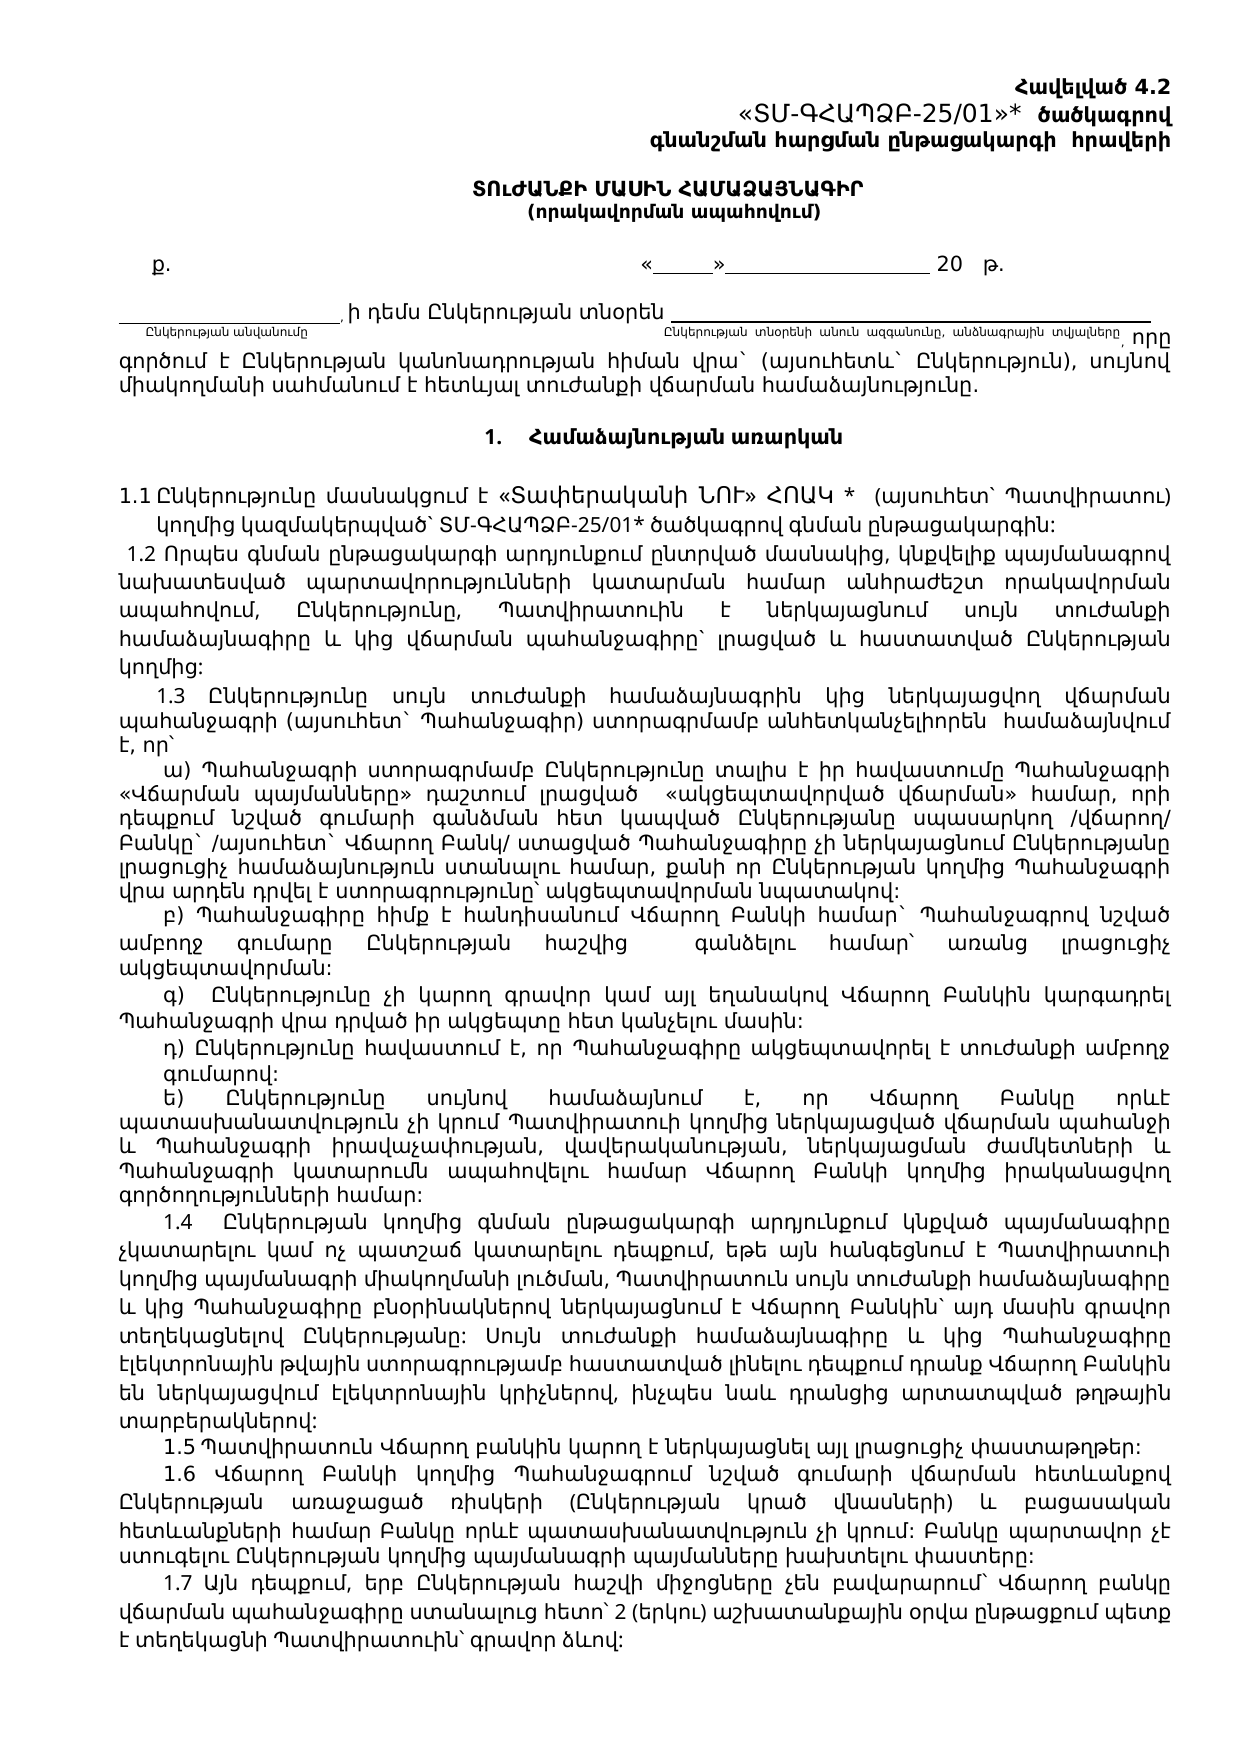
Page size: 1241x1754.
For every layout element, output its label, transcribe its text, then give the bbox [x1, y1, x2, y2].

text (որակավորման ապահովում) [118, 201, 1171, 223]
list Ընկերությունը մասնակցում է «Տափերականի ՆՈՒ» ՀՈԱԿ * (այսուհետ` Պատվիրատու) կողմից կազմակերպված` ՏՄ-ԳՀԱՊՁԲ-25/01* ծածկագրով գնման ընթացակարգին: [118, 479, 1171, 539]
text Ընկերության անվանումը Ընկերության տնօրենի անուն ազգանունը, անձնագրային տվյալները, որը գործում է Ընկերության կանոնադրության հիման վրա` (այսուհետև` Ընկերություն), սույնով միակողմանի սահմանում է հետևյալ տուժանքի վճարման համաձայնությունը. [118, 325, 1171, 397]
text 1.2 Որպես գնման ընթացակարգի արդյունքում ընտրված մասնակից, կնքվելիք պայմանագրով նախատեսված պարտավորությունների կատարման համար անհրաժեշտ որակավորման ապահովում, Ընկերությունը, Պատվիրատուին է ներկայացնում սույն տուժանքի համաձայնագիրը և կից վճարման պահանջագիրը` լրացված և հաստատված Ընկերության կողմից: [118, 539, 1171, 681]
text ք. « » 20 թ. [118, 252, 1171, 276]
text գ) Ընկերությունը չի կարող գրավոր կամ այլ եղանակով Վճարող Բանկին կարգադրել Պահանջագրի վրա դրված իր ակցեպտը հետ կանչելու մասին: [118, 980, 1171, 1033]
list Պատվիրատուն Վճարող բանկին կարող է ներկայացնել այլ լրացուցիչ փաստաթղթեր: [163, 1435, 1171, 1459]
text 1.4 Ընկերության կողմից գնման ընթացակարգի արդյունքում կնքված պայմանագիրը չկատարելու կամ ոչ պատշաճ կատարելու դեպքում, եթե այն հանգեցնում է Պատվիրատուի կողմից պայմանագրի միակողմանի լուծման, Պատվիրատուն սույն տուժանքի համաձայնագիրը և կից Պահանջագիրը բնօրինակներով ներկայացնում է Վճարող Բանկին` այդ մասին գրավոր տեղեկացնելով Ընկերությանը: Սույն տուժանքի համաձայնագիրը և կից Պահանջագիրը էլեկտրոնային թվային ստորագրությամբ հաստատված լինելու դեպքում դրանք Վճարող Բանկին են ներկայացվում էլեկտրոնային կրիչներով, ինչպես նաև դրանցից արտատպված թղթային տարբերակներով: [118, 1207, 1171, 1435]
text ՏՈւԺԱՆՔԻ ՄԱՍԻՆ ՀԱՄԱՁԱՅՆԱԳԻՐ [118, 177, 1171, 201]
text 1.7 Այն դեպքում, երբ Ընկերության հաշվի միջոցները չեն բավարարում՝ Վճարող բանկը վճարման պահանջագիրը ստանալուց հետո՝ 2 (երկու) աշխատանքային օրվա ընթացքում պետք է տեղեկացնի Պատվիրատուին՝ գրավոր ձևով: [118, 1568, 1171, 1654]
text 1.3 Ընկերությունը սույն տուժանքի համաձայնագրին կից ներկայացվող վճարման պահանջագրի (այսուհետ` Պահանջագիր) ստորագրմամբ անհետկանչելիորեն համաձայնվում է, որ՝ [118, 681, 1171, 758]
text դ) Ընկերությունը հավաստում է, որ Պահանջագիրը ակցեպտավորել է տուժանքի ամբողջ գումարով: [163, 1033, 1171, 1086]
text ա) Պահանջագրի ստորագրմամբ Ընկերությունը տալիս է իր հավաստումը Պահանջագրի «Վճարման պայմանները» դաշտում լրացված «ակցեպտավորված վճարման» համար, որի դեպքում նշված գումարի գանձման հետ կապված Ընկերությանը սպասարկող /վճարող/ Բանկը` /այսուհետ` Վճարող Բանկ/ ստացված Պահանջագիրը չի ներկայացնում Ընկերությանը լրացուցիչ համաձայնություն ստանալու համար, քանի որ Ընկերության կողմից Պահանջագրի վրա արդեն դրվել է ստորագրությունը՝ ակցեպտավորման նպատակով: [118, 758, 1171, 903]
text Հավելված 4.2 [118, 75, 1171, 99]
text 1.6 Վճարող Բանկի կողմից Պահանջագրում նշված գումարի վճարման հետևանքով Ընկերության առաջացած ռիսկերի (Ընկերության կրած վնասների) և բացասական հետևանքների համար Բանկը որևէ պատասխանատվություն չի կրում: Բանկը պարտավոր չէ ստուգելու Ընկերության կողմից պայմանագրի պայմանները խախտելու փաստերը: [118, 1459, 1171, 1568]
list Համաձայնության առարկան [156, 422, 1171, 450]
text , ի դեմս Ընկերության տնօրեն [118, 300, 1171, 325]
text բ) Պահանջագիրը հիմք է հանդիսանում Վճարող Բանկի համար` Պահանջագրով նշված ամբողջ գումարը Ընկերության հաշվից գանձելու համար՝ առանց լրացուցիչ ակցեպտավորման: [118, 903, 1171, 980]
text «ՏՄ-ԳՀԱՊՁԲ-25/01»* ծածկագրով [118, 99, 1171, 128]
text գնանշման հարցման ընթացակարգի հրավերի [118, 128, 1171, 153]
text ե) Ընկերությունը սույնով համաձայնում է, որ Վճարող Բանկը որևէ պատասխանատվություն չի կրում Պատվիրատուի կողմից ներկայացված վճարման պահանջի և Պահանջագրի իրավաչափության, վավերականության, ներկայացման ժամկետների և Պահանջագրի կատարումն ապահովելու համար Վճարող Բանկի կողմից իրականացվող գործողությունների համար: [118, 1086, 1171, 1207]
